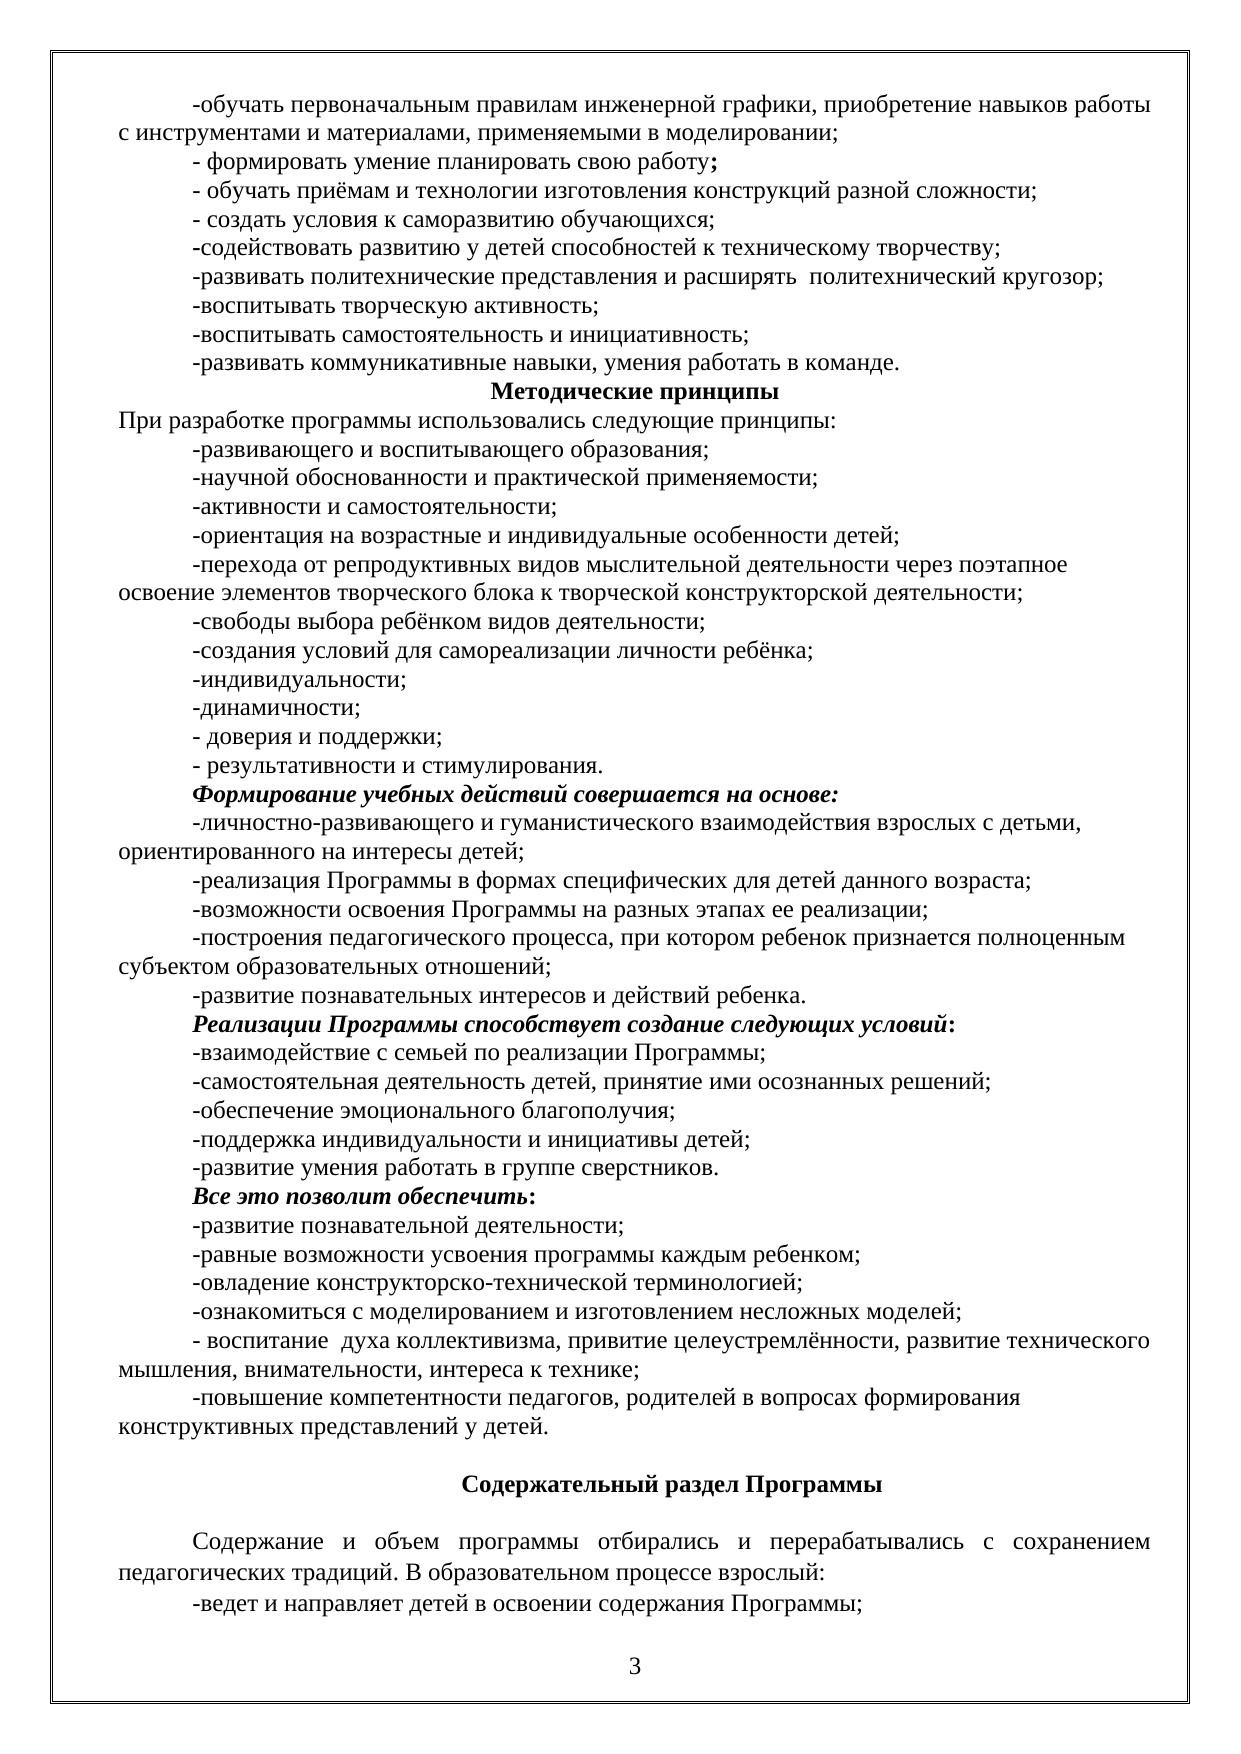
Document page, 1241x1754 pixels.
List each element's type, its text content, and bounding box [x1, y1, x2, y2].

text -возможности освоения Программы на разных этапах ее реализации; [118, 894, 1152, 922]
text -личностно-развивающего и гуманистического взаимодействия взрослых с детьми, ориентированного на интересы детей; [118, 807, 1152, 865]
text -самостоятельная деятельность детей, принятие ими осознанных решений; [118, 1066, 1152, 1095]
text -динамичности; [118, 692, 1152, 721]
text -обеспечение эмоционального благополучия; [118, 1095, 1152, 1124]
text -ознакомиться с моделированием и изготовлением несложных моделей; [118, 1296, 1152, 1325]
text -развитие познавательных интересов и действий ребенка. [118, 980, 1152, 1009]
text -индивидуальности; [118, 664, 1152, 692]
text -построения педагогического процесса, при котором ребенок признается полноценным субъектом образовательных отношений; [118, 922, 1152, 980]
text -воспитывать самостоятельность и инициативность; [118, 319, 1152, 347]
text -повышение компетентности педагогов, родителей в вопросах формирования конструктивных представлений у детей. [118, 1382, 1152, 1440]
text -перехода от репродуктивных видов мыслительной деятельности через поэтапное освоение элементов творческого блока к творческой конструкторской деятельности; [118, 549, 1152, 606]
text -реализация Программы в формах специфических для детей данного возраста; [118, 865, 1152, 894]
text -развивающего и воспитывающего образования; [118, 434, 1152, 462]
text Методические принципы [118, 376, 1152, 405]
text -развитие познавательной деятельности; [118, 1210, 1152, 1239]
text Формирование учебных действий совершается на основе: [118, 779, 1152, 807]
text При разработке программы использовались следующие принципы: [118, 405, 1152, 434]
text -развивать политехнические представления и расширять политехнический кругозор; [118, 261, 1152, 290]
text -активности и самостоятельности; [118, 491, 1152, 520]
text -воспитывать творческую активность; [118, 290, 1152, 319]
text Все это позволит обеспечить: [118, 1181, 1152, 1210]
text -ведет и направляет детей в освоении содержания Программы; [118, 1588, 1152, 1617]
text - результативности и стимулирования. [118, 750, 1152, 779]
text -поддержка индивидуальности и инициативы детей; [118, 1124, 1152, 1152]
text Содержательный раздел Программы [118, 1469, 1152, 1497]
text Содержание и объем программы отбирались и перерабатывались с сохранением педагогических традиций. В образовательном процессе взрослый: [118, 1526, 1152, 1586]
text - создать условия к саморазвитию обучающихся; [118, 204, 1152, 232]
text - формировать умение планировать свою работу; [118, 146, 1152, 175]
text -ориентация на возрастные и индивидуальные особенности детей; [118, 520, 1152, 549]
text -взаимодействие с семьей по реализации Программы; [118, 1037, 1152, 1066]
text -равные возможности усвоения программы каждым ребенком; [118, 1239, 1152, 1267]
text - обучать приёмам и технологии изготовления конструкций разной сложности; [118, 175, 1152, 204]
text -научной обоснованности и практической применяемости; [118, 462, 1152, 491]
text - доверия и поддержки; [118, 721, 1152, 750]
text -создания условий для самореализации личности ребёнка; [118, 635, 1152, 664]
text -овладение конструкторско-технической терминологией; [118, 1267, 1152, 1296]
text -содействовать развитию у детей способностей к техническому творчеству; [118, 232, 1152, 261]
text -развитие умения работать в группе сверстников. [118, 1152, 1152, 1181]
text -развивать коммуникативные навыки, умения работать в команде. [118, 347, 1152, 376]
text - воспитание духа коллективизма, привитие целеустремлённости, развитие технического мышления, внимательности, интереса к технике; [118, 1325, 1152, 1382]
text -свободы выбора ребёнком видов деятельности; [118, 606, 1152, 635]
text Реализации Программы способствует создание следующих условий: [118, 1009, 1152, 1037]
text -обучать первоначальным правилам инженерной графики, приобретение навыков работы с инструментами и материалами, применяемыми в моделировании; [118, 89, 1152, 146]
